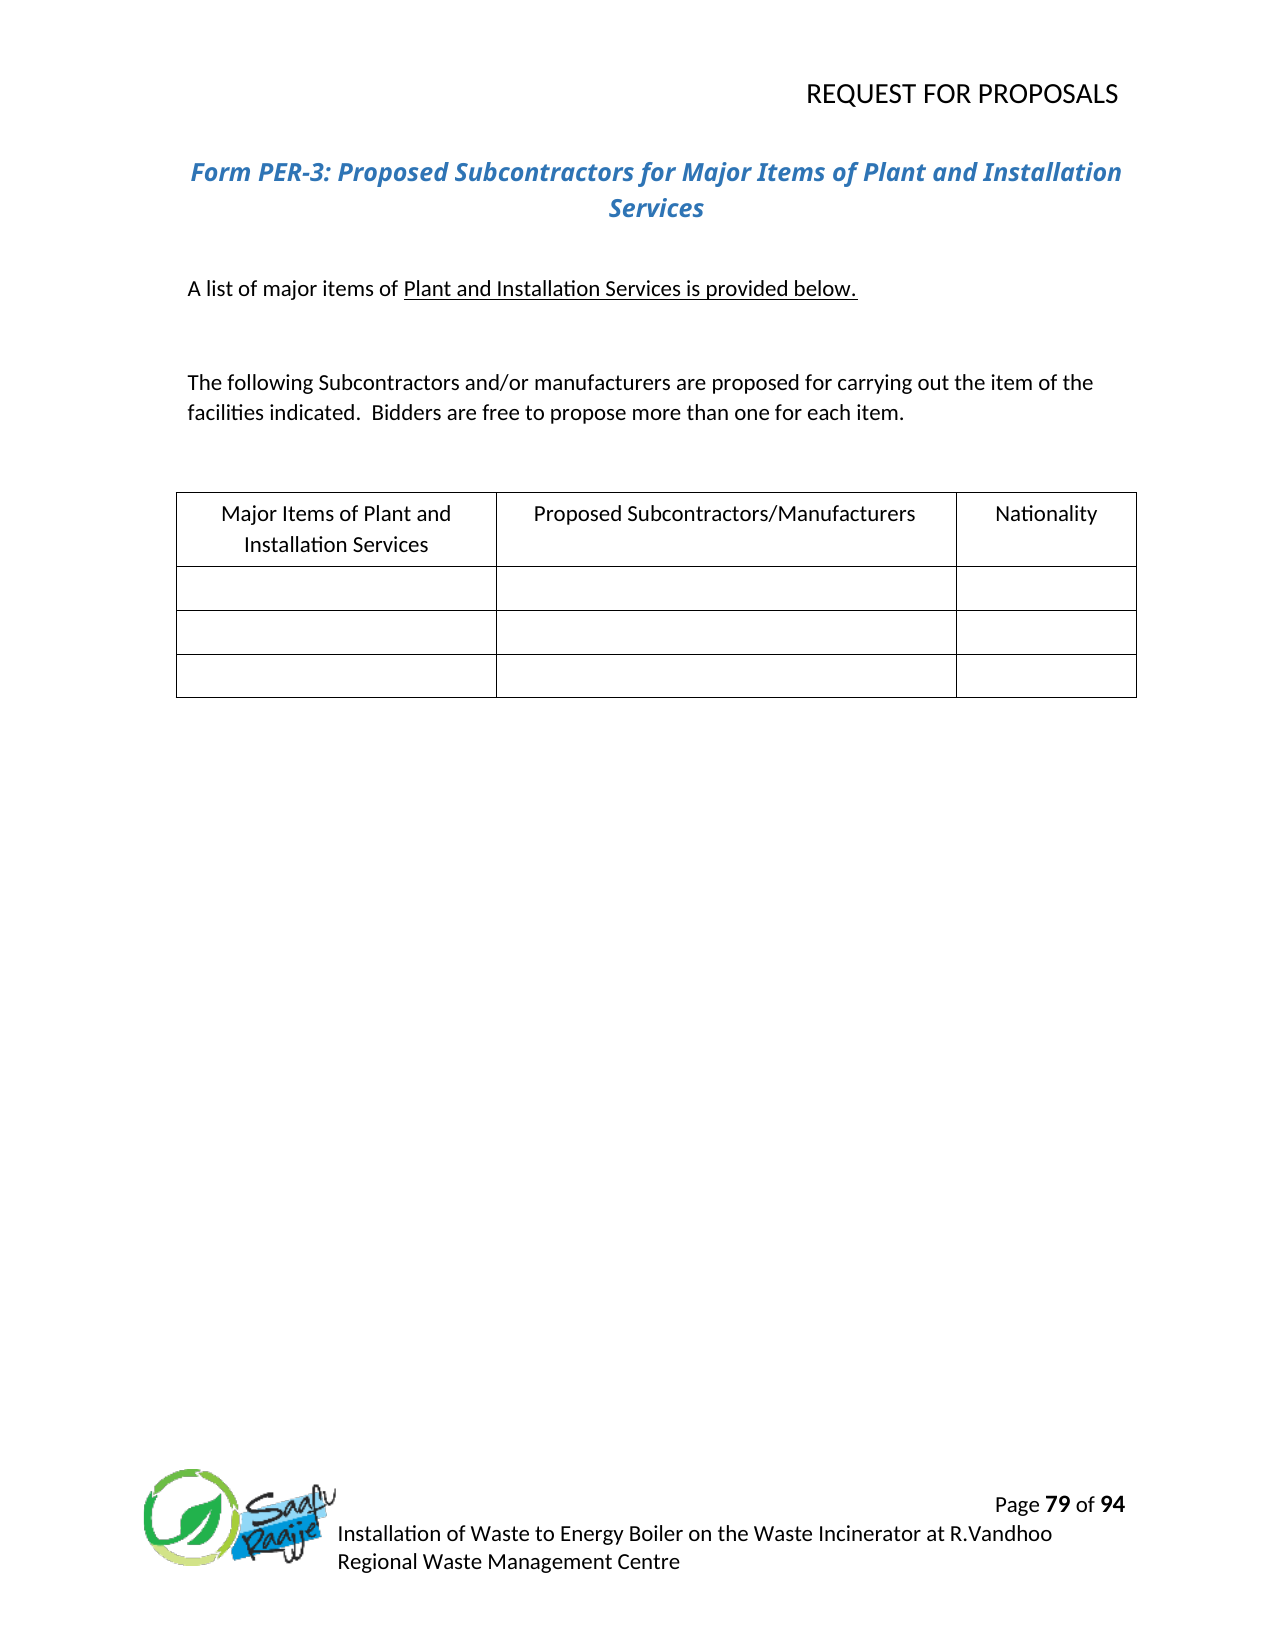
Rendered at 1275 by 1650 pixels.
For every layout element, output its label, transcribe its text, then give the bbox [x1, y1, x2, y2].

picture [143, 1469, 336, 1566]
text The following Subcontractors and/or manufacturers are proposed for carrying out the item of the facilities indicated. Bidders are free to propose more than one for each item. [187, 368, 1125, 427]
table_cell [497, 567, 956, 610]
table_header Nationality [957, 493, 1136, 566]
table_cell [957, 611, 1136, 653]
table_cell [497, 655, 956, 697]
table_cell [177, 567, 496, 610]
table_cell [177, 611, 496, 653]
subtitle Form PER-3: Proposed Subcontractors for Major Items of Plant and Installation Services [187, 154, 1125, 225]
table_cell [957, 567, 1136, 610]
table_cell [497, 611, 956, 653]
text A list of major items of Plant and Installation Services is provided below. [187, 274, 1125, 303]
table_header Proposed Subcontractors/Manufacturers [497, 493, 956, 566]
table_cell [177, 655, 496, 697]
table_cell [957, 655, 1136, 697]
table_header Major Items of Plant and Installation Services [177, 493, 496, 566]
